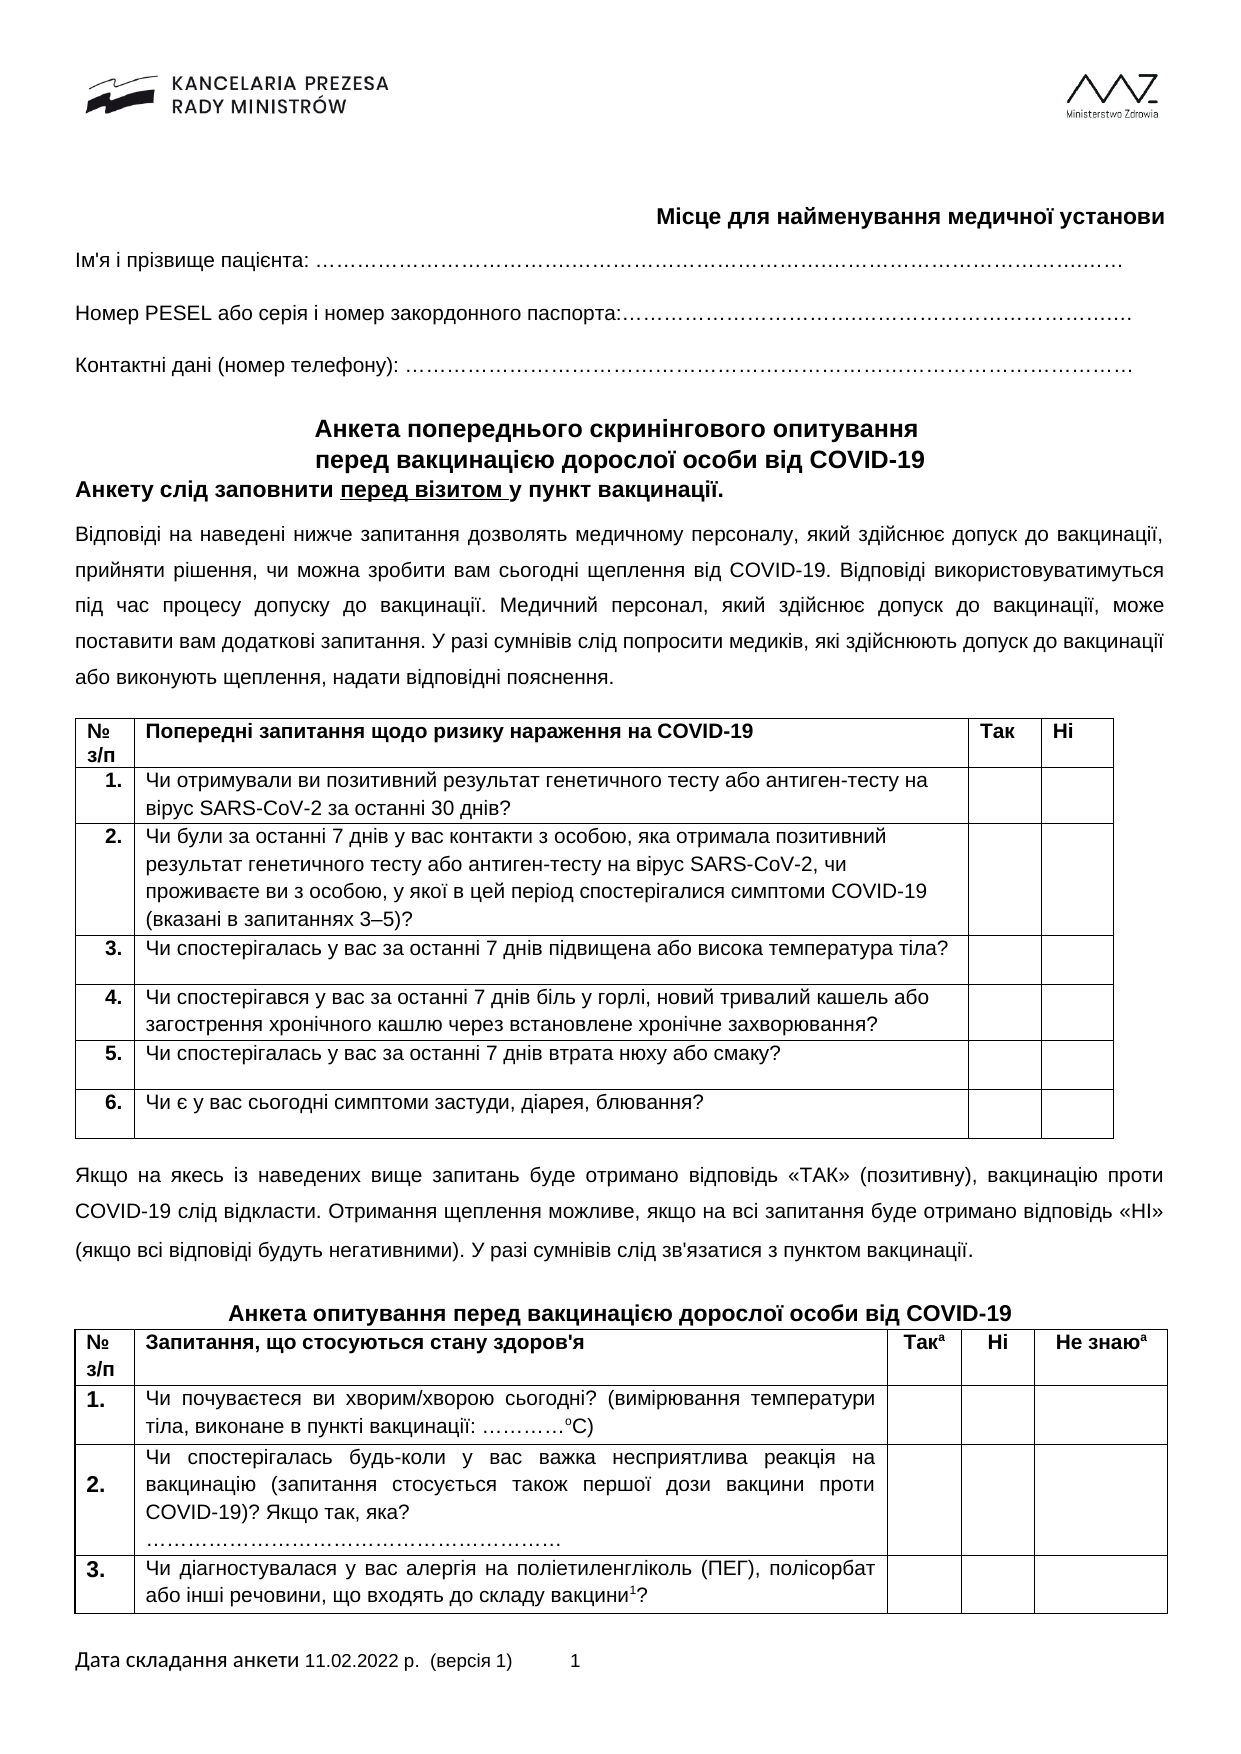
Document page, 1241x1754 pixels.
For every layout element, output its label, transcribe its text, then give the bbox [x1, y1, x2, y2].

table_cell [888, 1386, 961, 1443]
text Відповіді на наведені нижче запитання дозволять медичному персоналу, який здійснює допуск до вакцинації, прийняти рішення, чи можна зробити вам сьогодні щеплення від COVID-19. Відповіді використовуватимуться під час процесу допуску до вакцинації. Медичний персонал, який здійснює допуск до вакцинації, може поставити вам додаткові запитання. У разі сумнівів слід попросити медиків, які здійснюють допуск до вакцинації або виконують щеплення, надати відповідні пояснення. [75, 521, 1165, 689]
table_cell [76, 1041, 134, 1089]
table_cell [1035, 1445, 1167, 1555]
table_header Ні [962, 1330, 1034, 1385]
table_cell [969, 1090, 1041, 1138]
table_cell [969, 936, 1041, 983]
table_header Так [969, 719, 1041, 767]
table_cell Чи спостерігалась будь-коли у вас важка несприятлива реакція на вакцинацію (запитання стосується також першої дози вакцини проти COVID-19)? Якщо так, яка? …………………………………………………… [135, 1445, 887, 1555]
table_cell [1042, 824, 1113, 934]
table_cell Чи є у вас сьогодні симптоми застуди, діарея, блювання? [135, 1090, 968, 1138]
text Номер PESEL або серія і номер закордонного паспорта:…………………………….……………………………….… [75, 301, 1165, 325]
table_cell [76, 936, 134, 983]
text Анкету слід заповнити перед візитом у пункт вакцинації. [75, 476, 1165, 503]
table_cell [888, 1556, 961, 1613]
table_cell Чи спостерігалась у вас за останні 7 днів підвищена або висока температура тіла? [135, 936, 968, 983]
table_header Попередні запитання щодо ризику нараження на COVID-19 [135, 719, 968, 767]
table_header Ні [1042, 719, 1113, 767]
table_cell Чи спостерігалась у вас за останні 7 днів втрата нюху або смаку? [135, 1041, 968, 1089]
text Місце для найменування медичної установи [75, 203, 1165, 229]
table_cell [1042, 768, 1113, 823]
subtitle Анкета опитування перед вакцинацією дорослої особи від COVID-19 [75, 1300, 1165, 1327]
table_header Такa [888, 1330, 961, 1385]
table_cell [969, 768, 1041, 823]
table_header Не знаюa [1035, 1330, 1167, 1385]
table_cell Чи почуваєтеся ви хворим/хворою сьогодні? (вимірювання температури тіла, виконане в пункті вакцинації: …………oC) [135, 1386, 887, 1443]
table_cell [76, 1090, 134, 1138]
table_cell [888, 1445, 961, 1555]
table_cell [1042, 1041, 1113, 1089]
table_cell [969, 824, 1041, 934]
table_header № з/п [76, 719, 134, 767]
table_cell [1042, 936, 1113, 983]
table_cell Чи були за останні 7 днів у вас контакти з особою, яка отримала позитивний результат генетичного тесту або антиген-тесту на вірус SARS-CoV-2, чи проживаєте ви з особою, у якої в цей період спостерігалися симптоми COVID-19 (вказані в запитаннях 3–5)? [135, 824, 968, 934]
table_cell [969, 1041, 1041, 1089]
table_cell [76, 1386, 134, 1443]
table_cell Чи діагностувалася у вас алергія на поліетиленгліколь (ПЕГ), полісорбат або інші речовини, що входять до складу вакцини? [135, 1556, 887, 1613]
picture [73, 67, 402, 122]
table_cell [1035, 1386, 1167, 1443]
subtitle Анкета попереднього скринінгового опитування перед вакцинацією дорослої особи від COVID-19 [75, 414, 1165, 474]
table_cell [969, 985, 1041, 1040]
table_cell [1042, 985, 1113, 1040]
picture [1052, 67, 1167, 127]
text Контактні дані (номер телефону): …………………………………………………………………………………………… [75, 353, 1165, 377]
text Ім'я і прізвище пацієнта: ……………………………….……………………………….……………………………….…… [75, 248, 1165, 272]
table_cell [76, 985, 134, 1040]
table_cell [962, 1556, 1034, 1613]
table_cell Чи отримували ви позитивний результат генетичного тесту або антиген-тесту на вірус SARS-CoV-2 за останні 30 днів? [135, 768, 968, 823]
table_cell [76, 1556, 134, 1613]
table_cell Чи спостерігався у вас за останні 7 днів біль у горлі, новий тривалий кашель або загострення хронічного кашлю через встановлене хронічне захворювання? [135, 985, 968, 1040]
table_header Запитання, що стосуються стану здоров'я [135, 1330, 887, 1385]
table_cell [962, 1386, 1034, 1443]
table_cell [76, 768, 134, 823]
table_cell [962, 1445, 1034, 1555]
table_cell [76, 824, 134, 934]
table_cell [1035, 1556, 1167, 1613]
table_cell [76, 1445, 134, 1555]
table_cell [1042, 1090, 1113, 1138]
table_header № з/п [76, 1330, 134, 1385]
text Якщо на якесь із наведених вище запитань буде отримано відповідь «ТАК» (позитивну), вакцинацію проти COVID-19 слід відкласти. Отримання щеплення можливе, якщо на всі запитання буде отримано відповідь «НІ» (якщо всі відповіді будуть негативними). У разі сумнівів слід зв'язатися з пунктом вакцинації. [75, 1163, 1165, 1262]
